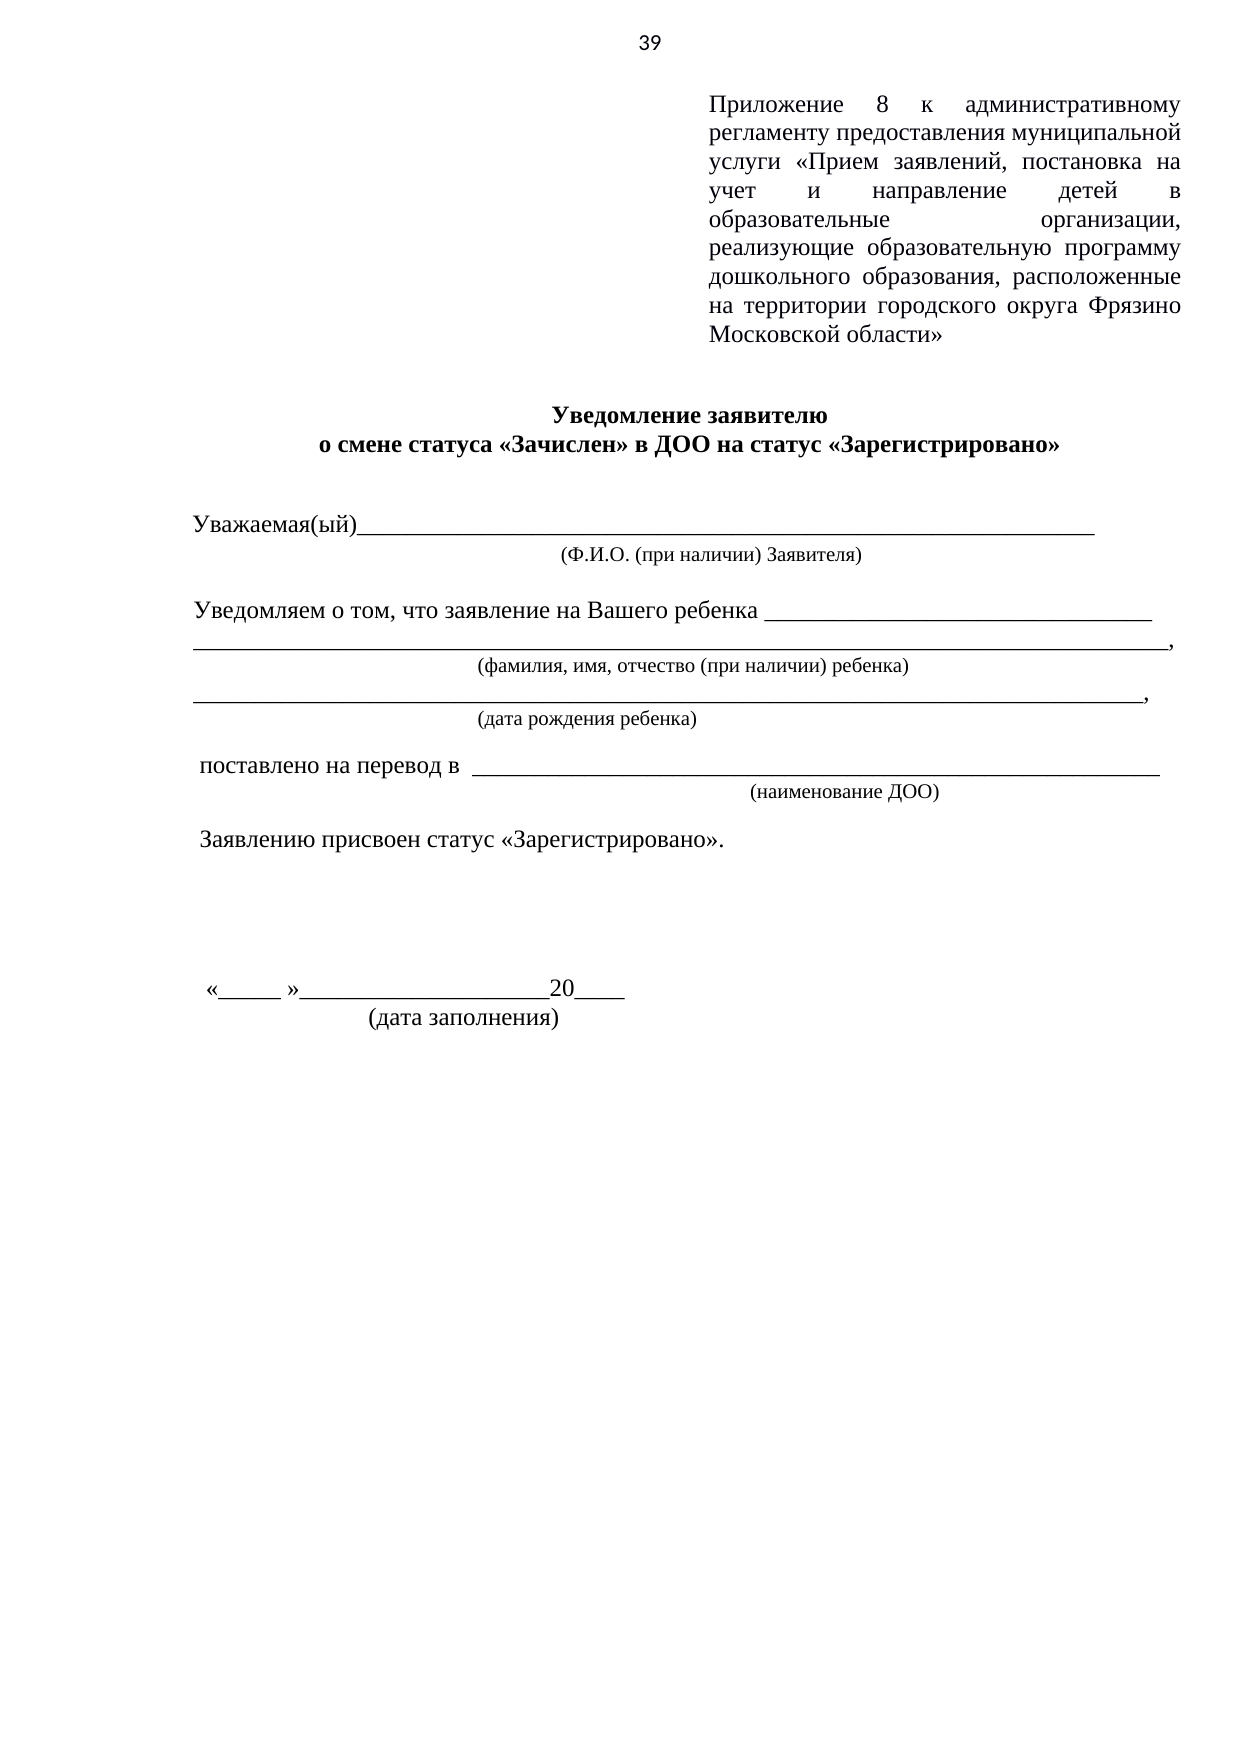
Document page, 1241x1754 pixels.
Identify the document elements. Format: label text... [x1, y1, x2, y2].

text (дата рождения ребенка) [118, 706, 1181, 730]
text Уведомляем о том, что заявление на Вашего ребенка _______________________________ [118, 595, 1181, 624]
text ______________________________________________________________________________, [118, 624, 1181, 653]
text поставлено на перевод в _______________________________________________________ [118, 751, 1181, 779]
text (наименование ДОО) [561, 779, 1181, 803]
text Заявлению присвоен статус «Зарегистрировано». [118, 824, 1181, 853]
text «_____ »____________________20____ [118, 973, 1181, 1002]
text о смене статуса «Зачислен» в ДОО на статус «Зарегистрировано» [130, 429, 1175, 458]
text ____________________________________________________________________________, [118, 677, 1181, 706]
text (дата заполнения) [118, 1002, 1181, 1030]
text Приложение 8 к административному регламенту предоставления муниципальной услуги «Прием заявлений, постановка на учет и направление детей в образовательные организации, реализующие образовательную программу дошкольного образования, расположенные на территории городского округа Фрязино Московской области» [709, 89, 1181, 347]
text Уважаемая(ый)___________________________________________________________ (Ф.И.О. (при наличии) Заявителя) [192, 509, 1175, 567]
text Уведомление заявителю [130, 400, 1175, 429]
text (фамилия, имя, отчество (при наличии) ребенка) [118, 653, 1181, 677]
